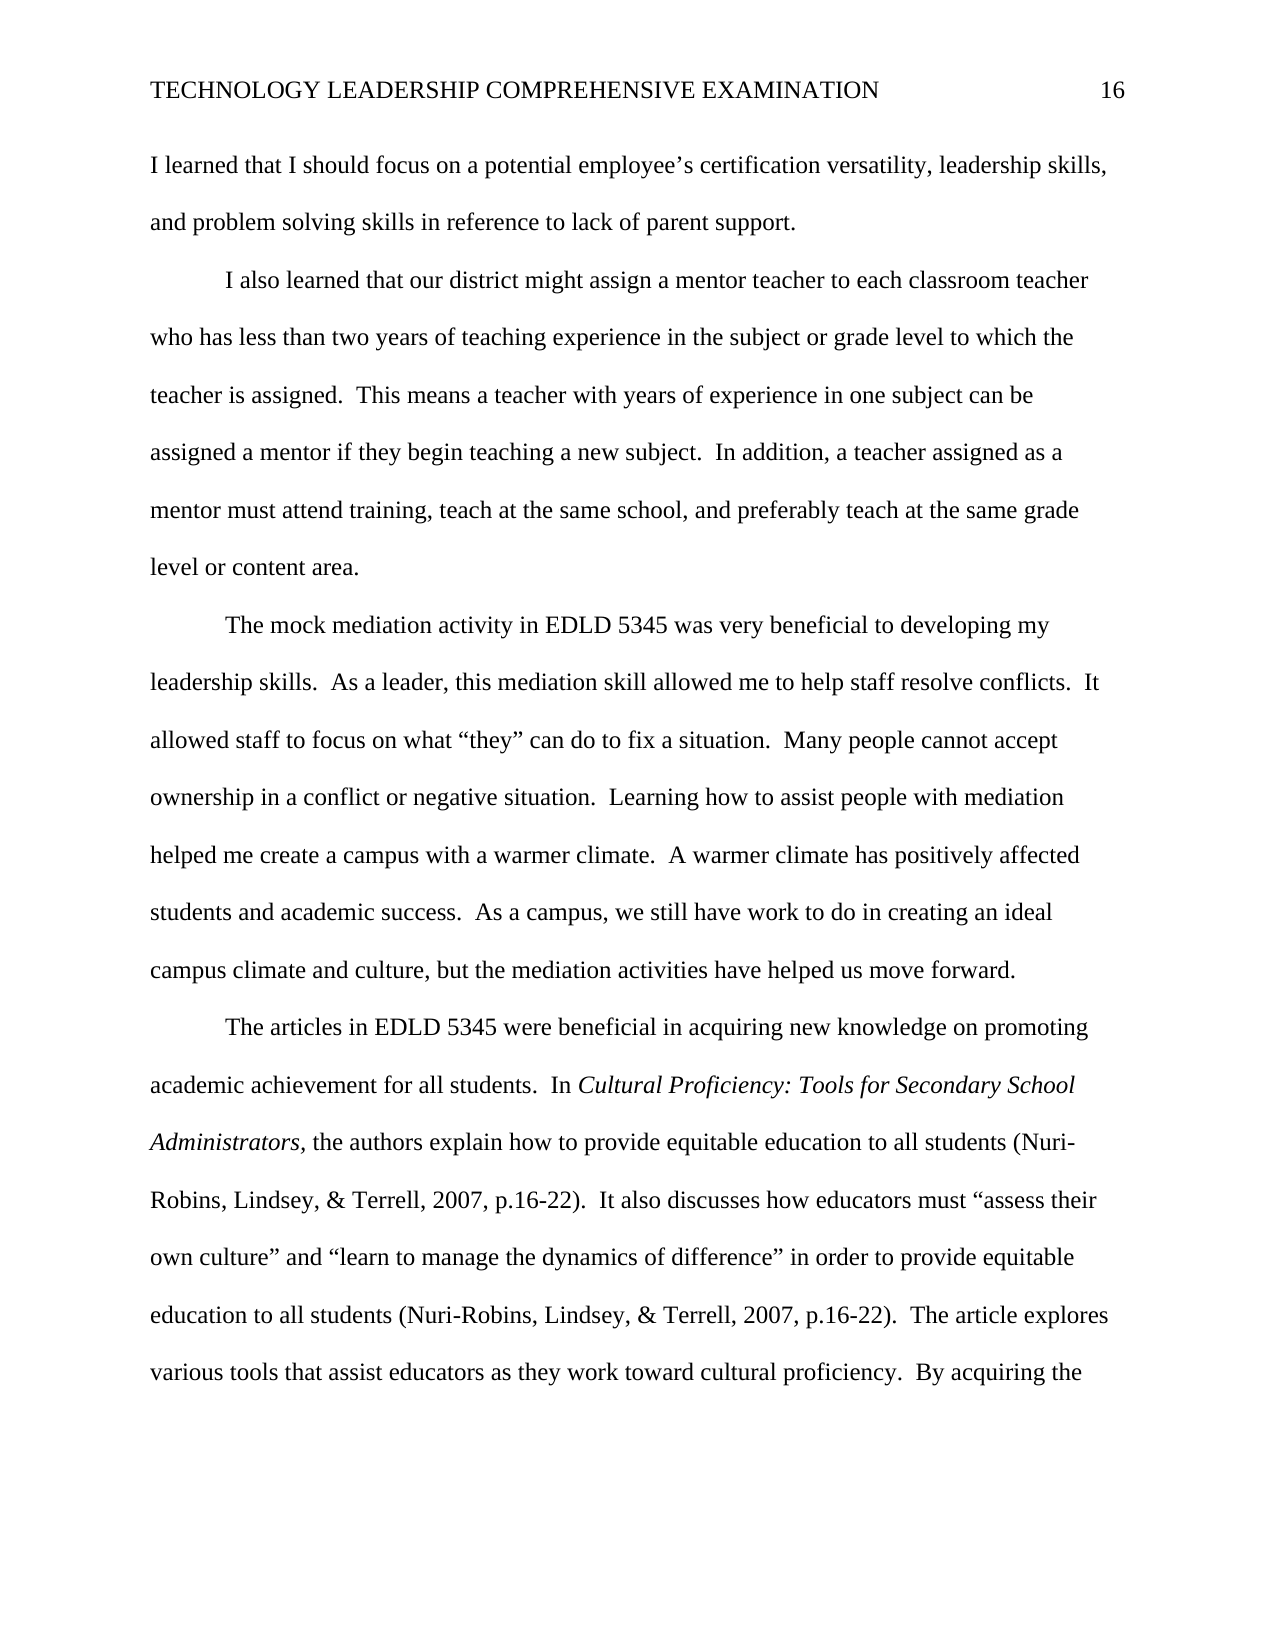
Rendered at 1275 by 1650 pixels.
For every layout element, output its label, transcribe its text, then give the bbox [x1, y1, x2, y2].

text I also learned that our district might assign a mentor teacher to each classroom teacher who has less than two years of teaching experience in the subject or grade level to which the teacher is assigned. This means a teacher with years of experience in one subject can be assigned a mentor if they begin teaching a new subject. In addition, a teacher assigned as a mentor must attend training, teach at the same school, and preferably teach at the same grade level or content area. [150, 265, 1125, 581]
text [150, 1012, 1125, 1386]
text The mock mediation activity in EDLD 5345 was very beneficial to developing my leadership skills. As a leader, this mediation skill allowed me to help staff resolve conflicts. It allowed staff to focus on what “they” can do to fix a situation. Many people cannot accept ownership in a conflict or negative situation. Learning how to assist people with mediation helped me create a campus with a warmer climate. A warmer climate has positively affected students and academic success. As a campus, we still have work to do in creating an ideal campus climate and culture, but the mediation activities have helped us move forward. [150, 610, 1125, 984]
text I learned that I should focus on a potential employee’s certification versatility, leadership skills, and problem solving skills in reference to lack of parent support. [150, 150, 1125, 236]
